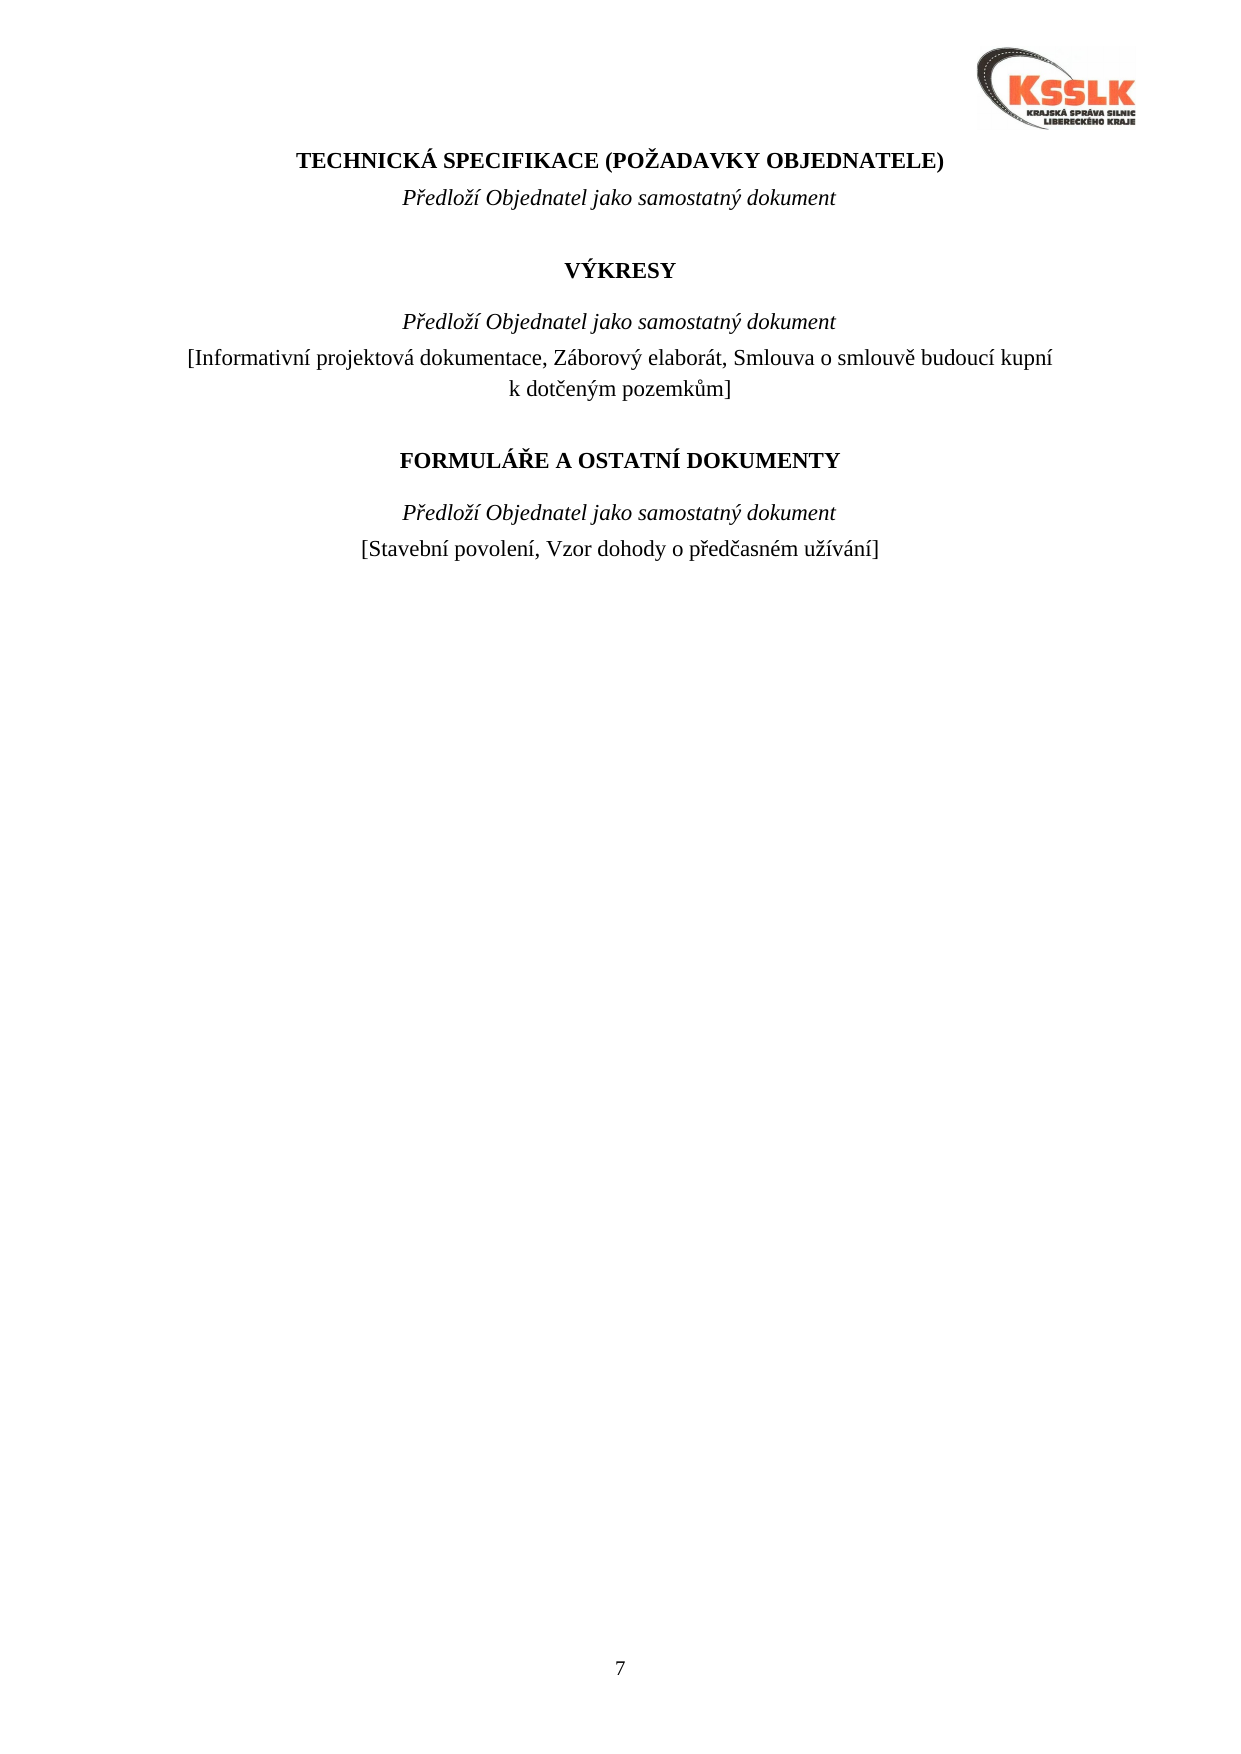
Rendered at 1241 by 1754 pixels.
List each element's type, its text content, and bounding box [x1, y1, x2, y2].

text TECHNICKÁ SPECIFIKACE (POŽADAVKY OBJEDNATELE) [148, 148, 1093, 174]
text Předloží Objednatel jako samostatný dokument [148, 184, 1093, 210]
text Předloží Objednatel jako samostatný dokument [148, 499, 1093, 525]
text Předloží Objednatel jako samostatný dokument [148, 308, 1093, 334]
picture [976, 46, 1136, 130]
text VÝKRESY [148, 257, 1093, 283]
text [Stavební povolení, Vzor dohody o předčasném užívání] [148, 535, 1093, 561]
text FORMULÁŘE A OSTATNÍ DOKUMENTY [148, 448, 1093, 474]
text [Informativní projektová dokumentace, Záborový elaborát, Smlouva o smlouvě budoucí kupní k dotčeným pozemkům] [148, 344, 1093, 401]
